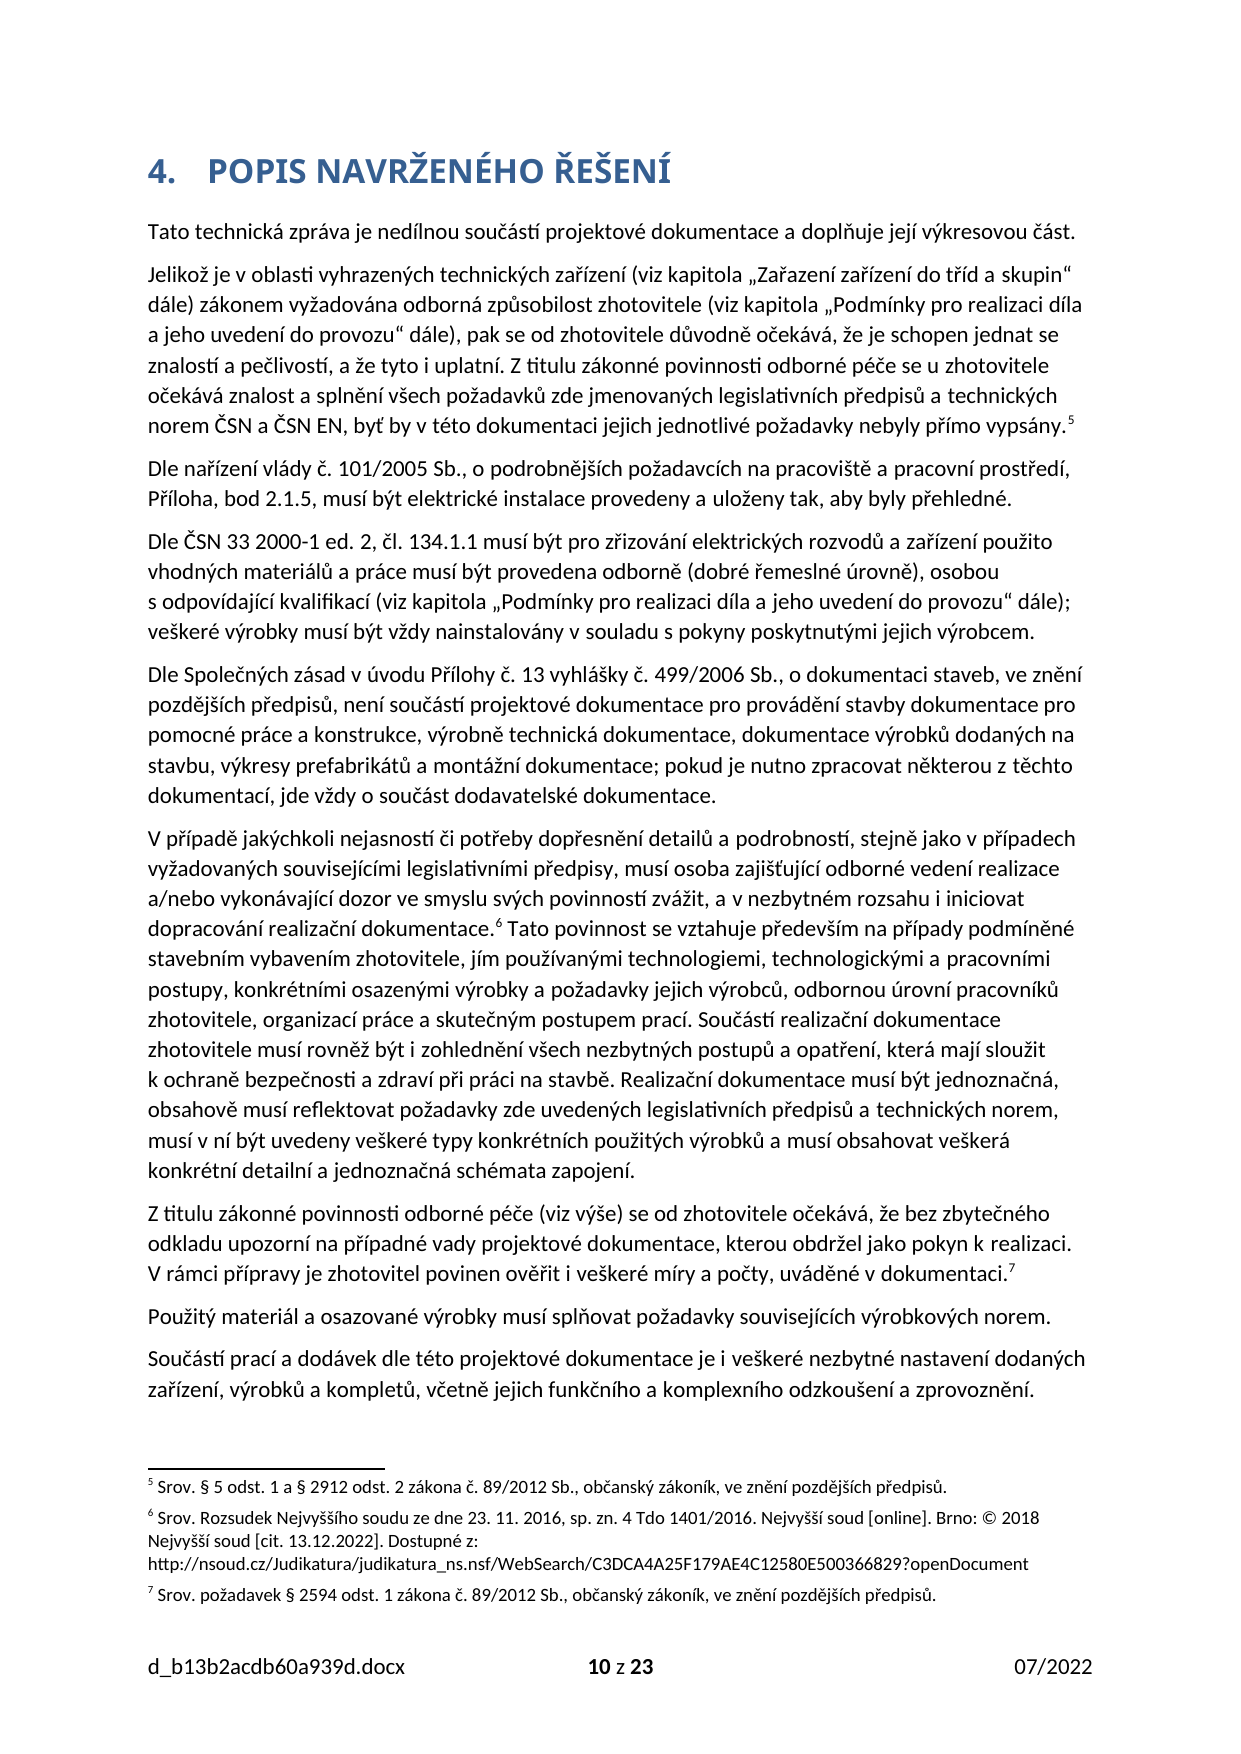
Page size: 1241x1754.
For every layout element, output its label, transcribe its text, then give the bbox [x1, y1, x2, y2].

subtitle POPIS NAVRŽENÉHO ŘEŠENÍ [148, 148, 1092, 193]
text Použitý materiál a osazované výrobky musí splňovat požadavky souvisejících výrobkových norem. [148, 1302, 1092, 1330]
text Jelikož je v oblasti vyhrazených technických zařízení (viz kapitola „Zařazení zařízení do tříd a skupin“ dále) zákonem vyžadována odborná způsobilost zhotovitele (viz kapitola „Podmínky pro realizaci díla a jeho uvedení do provozu“ dále), pak se od zhotovitele důvodně očekává, že je schopen jednat se znalostí a pečlivostí, a že tyto i uplatní. Z titulu zákonné povinnosti odborné péče se u zhotovitele očekává znalost a splnění všech požadavků zde jmenovaných legislativních předpisů a technických norem ČSN a ČSN EN, byť by v této dokumentaci jejich jednotlivé požadavky nebyly přímo vypsány. [148, 260, 1092, 439]
text Tato technická zpráva je nedílnou součástí projektové dokumentace a doplňuje její výkresovou část. [148, 217, 1092, 246]
text Z titulu zákonné povinnosti odborné péče (viz výše) se od zhotovitele očekává, že bez zbytečného odkladu upozorní na případné vady projektové dokumentace, kterou obdržel jako pokyn k realizaci. V rámci přípravy je zhotovitel povinen ověřit i veškeré míry a počty, uváděné v dokumentaci. [148, 1199, 1092, 1287]
text Součástí prací a dodávek dle této projektové dokumentace je i veškeré nezbytné nastavení dodaných zařízení, výrobků a kompletů, včetně jejich funkčního a komplexního odzkoušení a zprovoznění. [148, 1344, 1092, 1403]
text Dle nařízení vlády č. 101/2005 Sb., o podrobnějších požadavcích na pracoviště a pracovní prostředí, Příloha, bod 2.1.5, musí být elektrické instalace provedeny a uloženy tak, aby byly přehledné. [148, 454, 1092, 512]
text Dle ČSN 33 2000-1 ed. 2, čl. 134.1.1 musí být pro zřizování elektrických rozvodů a zařízení použito vhodných materiálů a práce musí být provedena odborně (dobré řemeslné úrovně), osobou s odpovídající kvalifikací (viz kapitola „Podmínky pro realizaci díla a jeho uvedení do provozu“ dále); veškeré výrobky musí být vždy nainstalovány v souladu s pokyny poskytnutými jejich výrobcem. [148, 527, 1092, 646]
text Dle Společných zásad v úvodu Přílohy č. 13 vyhlášky č. 499/2006 Sb., o dokumentaci staveb, ve znění pozdějších předpisů, není součástí projektové dokumentace pro provádění stavby dokumentace pro pomocné práce a konstrukce, výrobně technická dokumentace, dokumentace výrobků dodaných na stavbu, výkresy prefabrikátů a montážní dokumentace; pokud je nutno zpracovat některou z těchto dokumentací, jde vždy o součást dodavatelské dokumentace. [148, 660, 1092, 809]
text V případě jakýchkoli nejasností či potřeby dopřesnění detailů a podrobností, stejně jako v případech vyžadovaných souvisejícími legislativními předpisy, musí osoba zajišťující odborné vedení realizace a/nebo vykonávající dozor ve smyslu svých povinností zvážit, a v nezbytném rozsahu i iniciovat dopracování realizační dokumentace. Tato povinnost se vztahuje především na případy podmíněné stavebním vybavením zhotovitele, jím používanými technologiemi, technologickými a pracovními postupy, konkrétními osazenými výrobky a požadavky jejich výrobců, odbornou úrovní pracovníků zhotovitele, organizací práce a skutečným postupem prací. Součástí realizační dokumentace zhotovitele musí rovněž být i zohlednění všech nezbytných postupů a opatření, která mají sloužit k ochraně bezpečnosti a zdraví při práci na stavbě. Realizační dokumentace musí být jednoznačná, obsahově musí reflektovat požadavky zde uvedených legislativních předpisů a technických norem, musí v ní být uvedeny veškeré typy konkrétních použitých výrobků a musí obsahovat veškerá konkrétní detailní a jednoznačná schémata zapojení. [148, 824, 1092, 1184]
